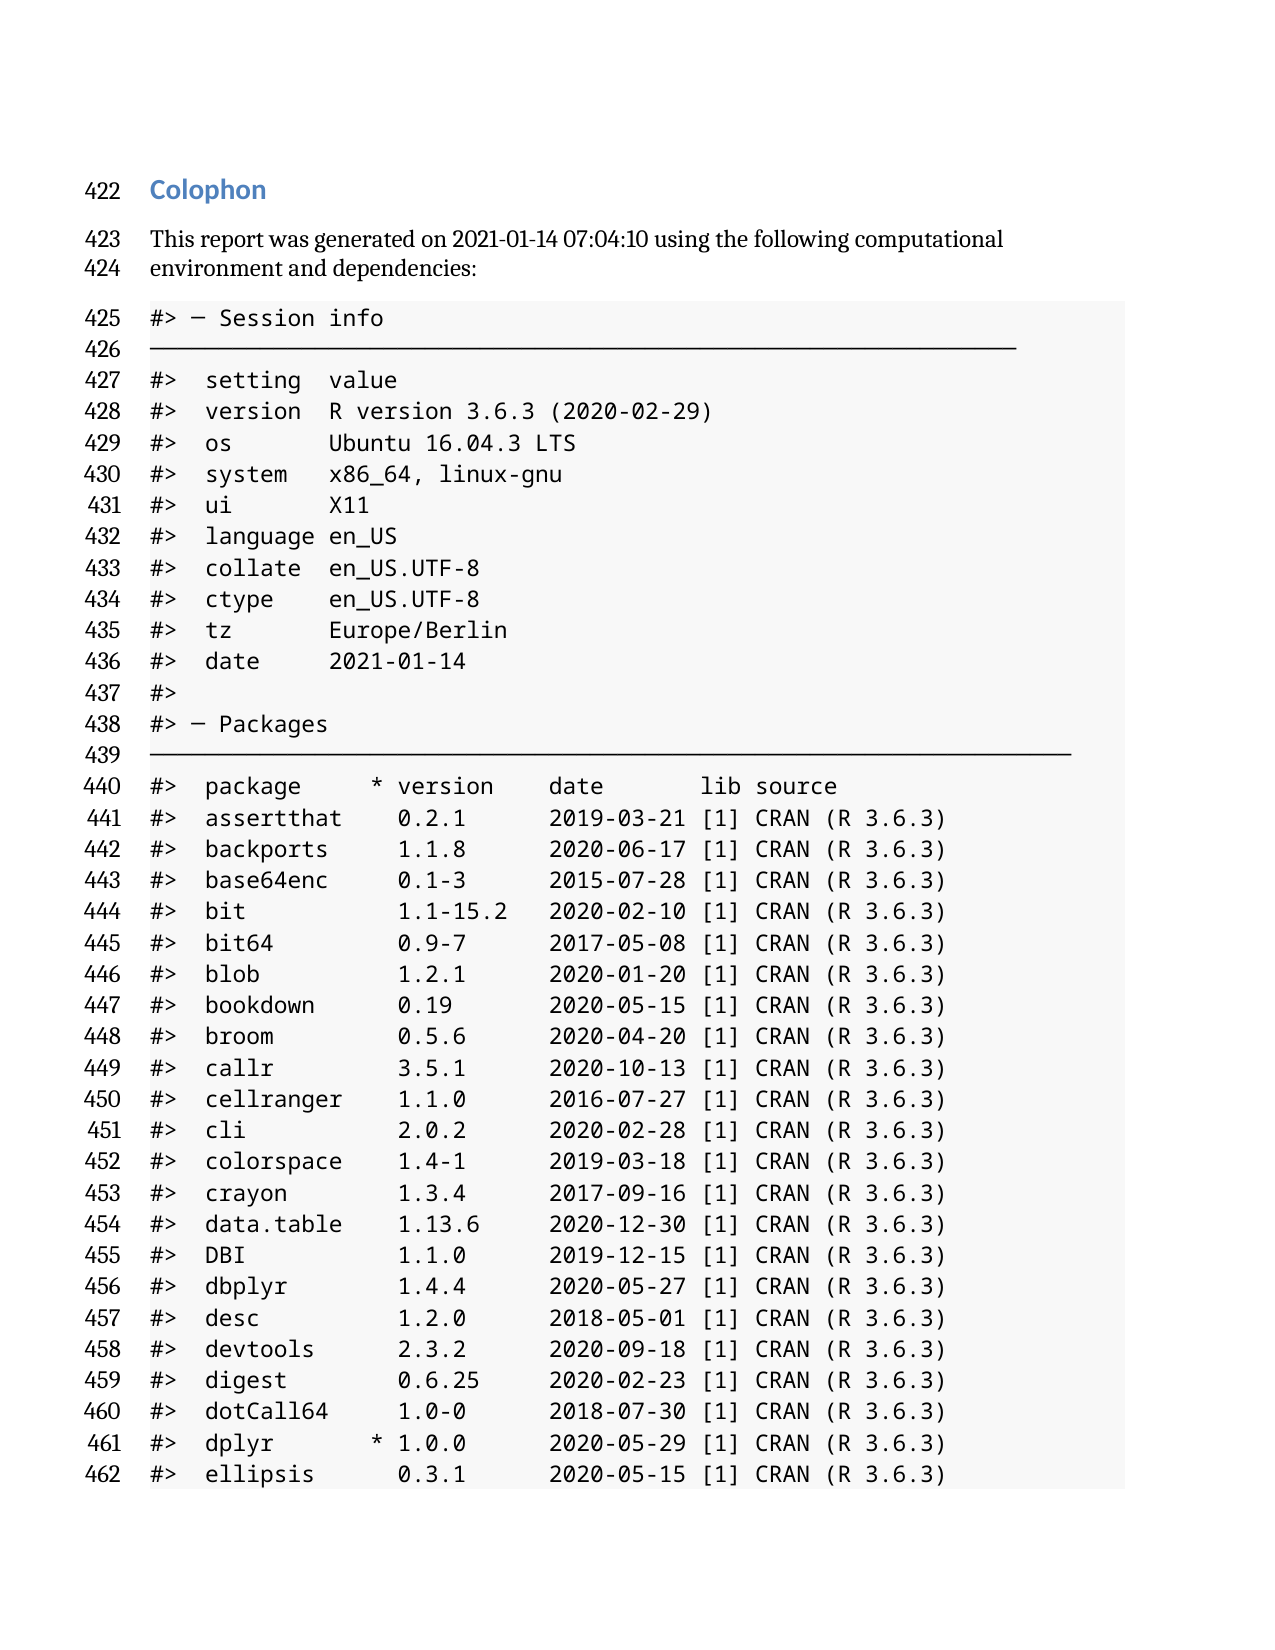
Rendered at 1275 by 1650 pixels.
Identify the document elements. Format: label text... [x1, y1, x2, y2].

subtitle Colophon [150, 171, 1125, 206]
text This report was generated on 2021-01-14 07:04:10 using the following computational environment and dependencies: [150, 225, 1125, 283]
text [150, 301, 1125, 1489]
